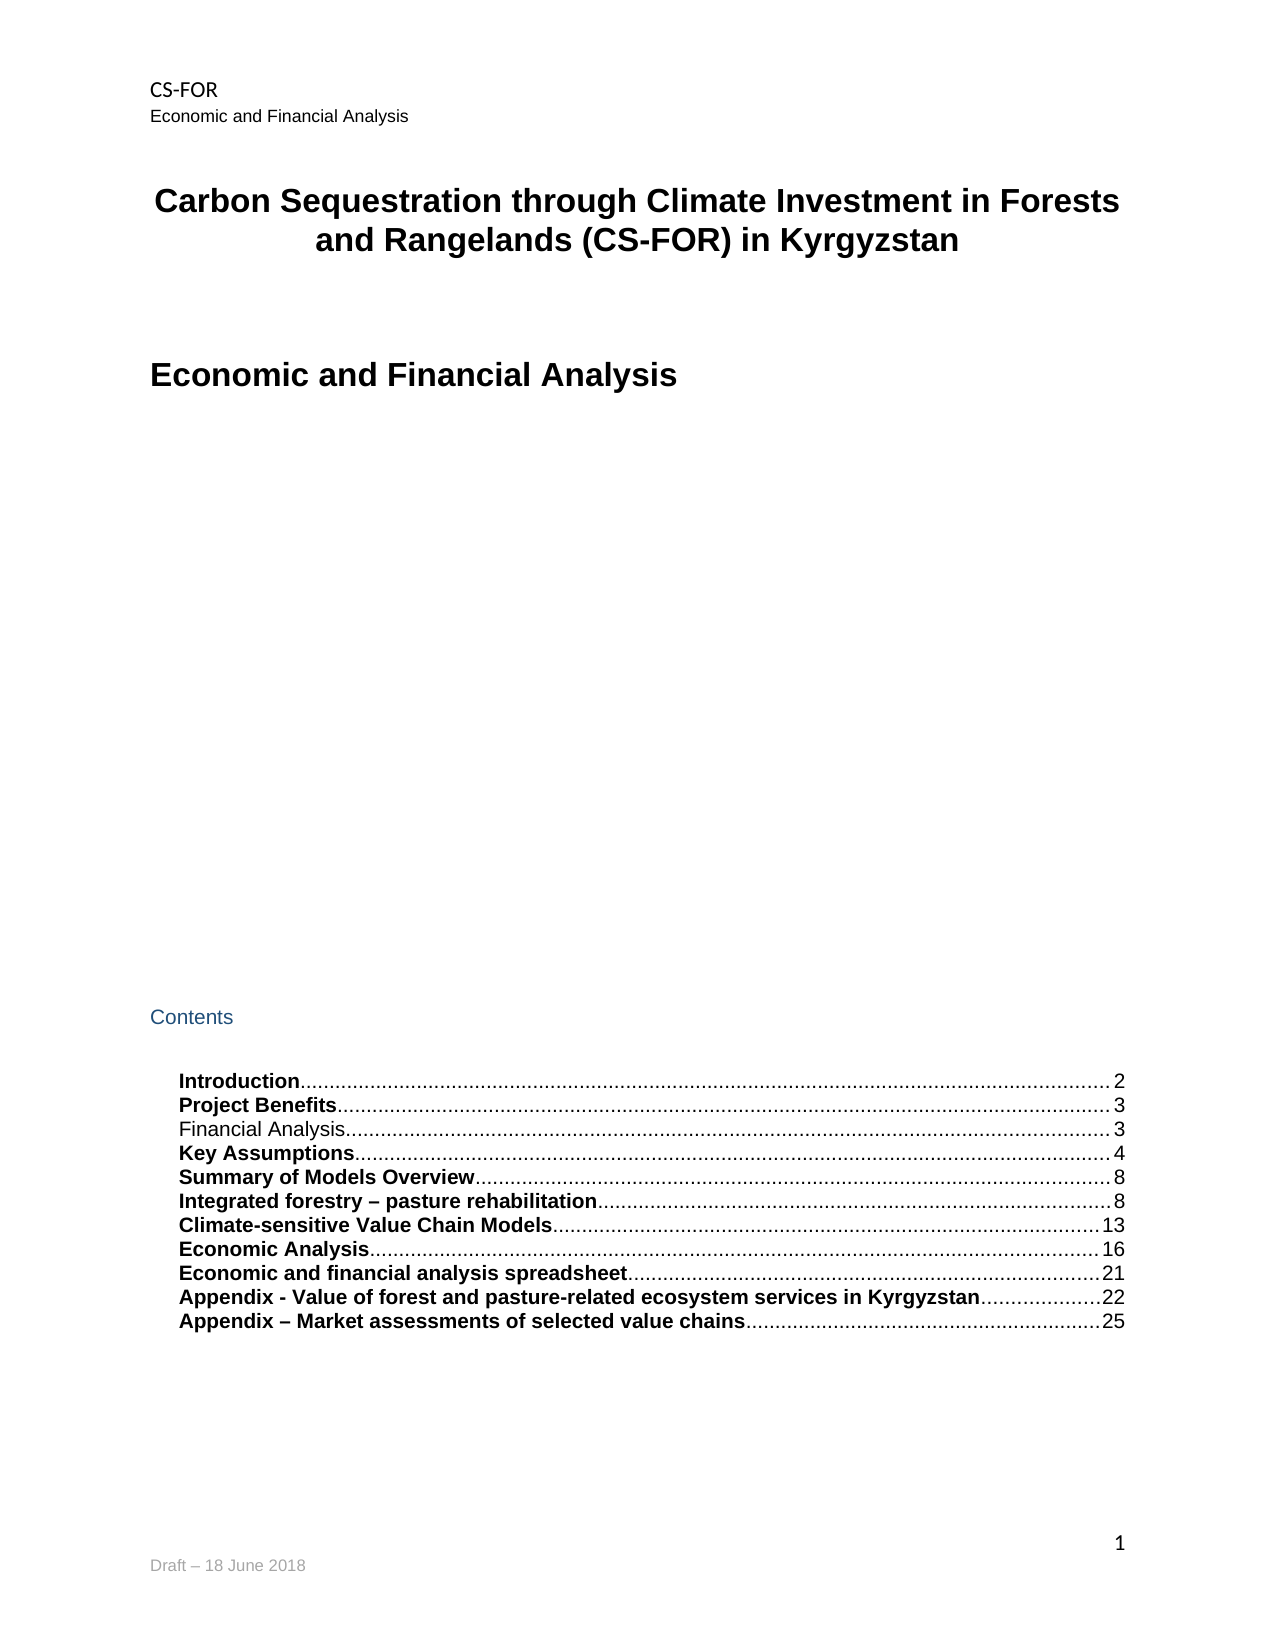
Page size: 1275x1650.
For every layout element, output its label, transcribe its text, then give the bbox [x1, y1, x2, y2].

title Economic and Financial Analysis [150, 355, 1125, 393]
title Carbon Sequestration through Climate Investment in Forests and Rangelands (CS-FOR) in Kyrgyzstan [150, 181, 1125, 258]
